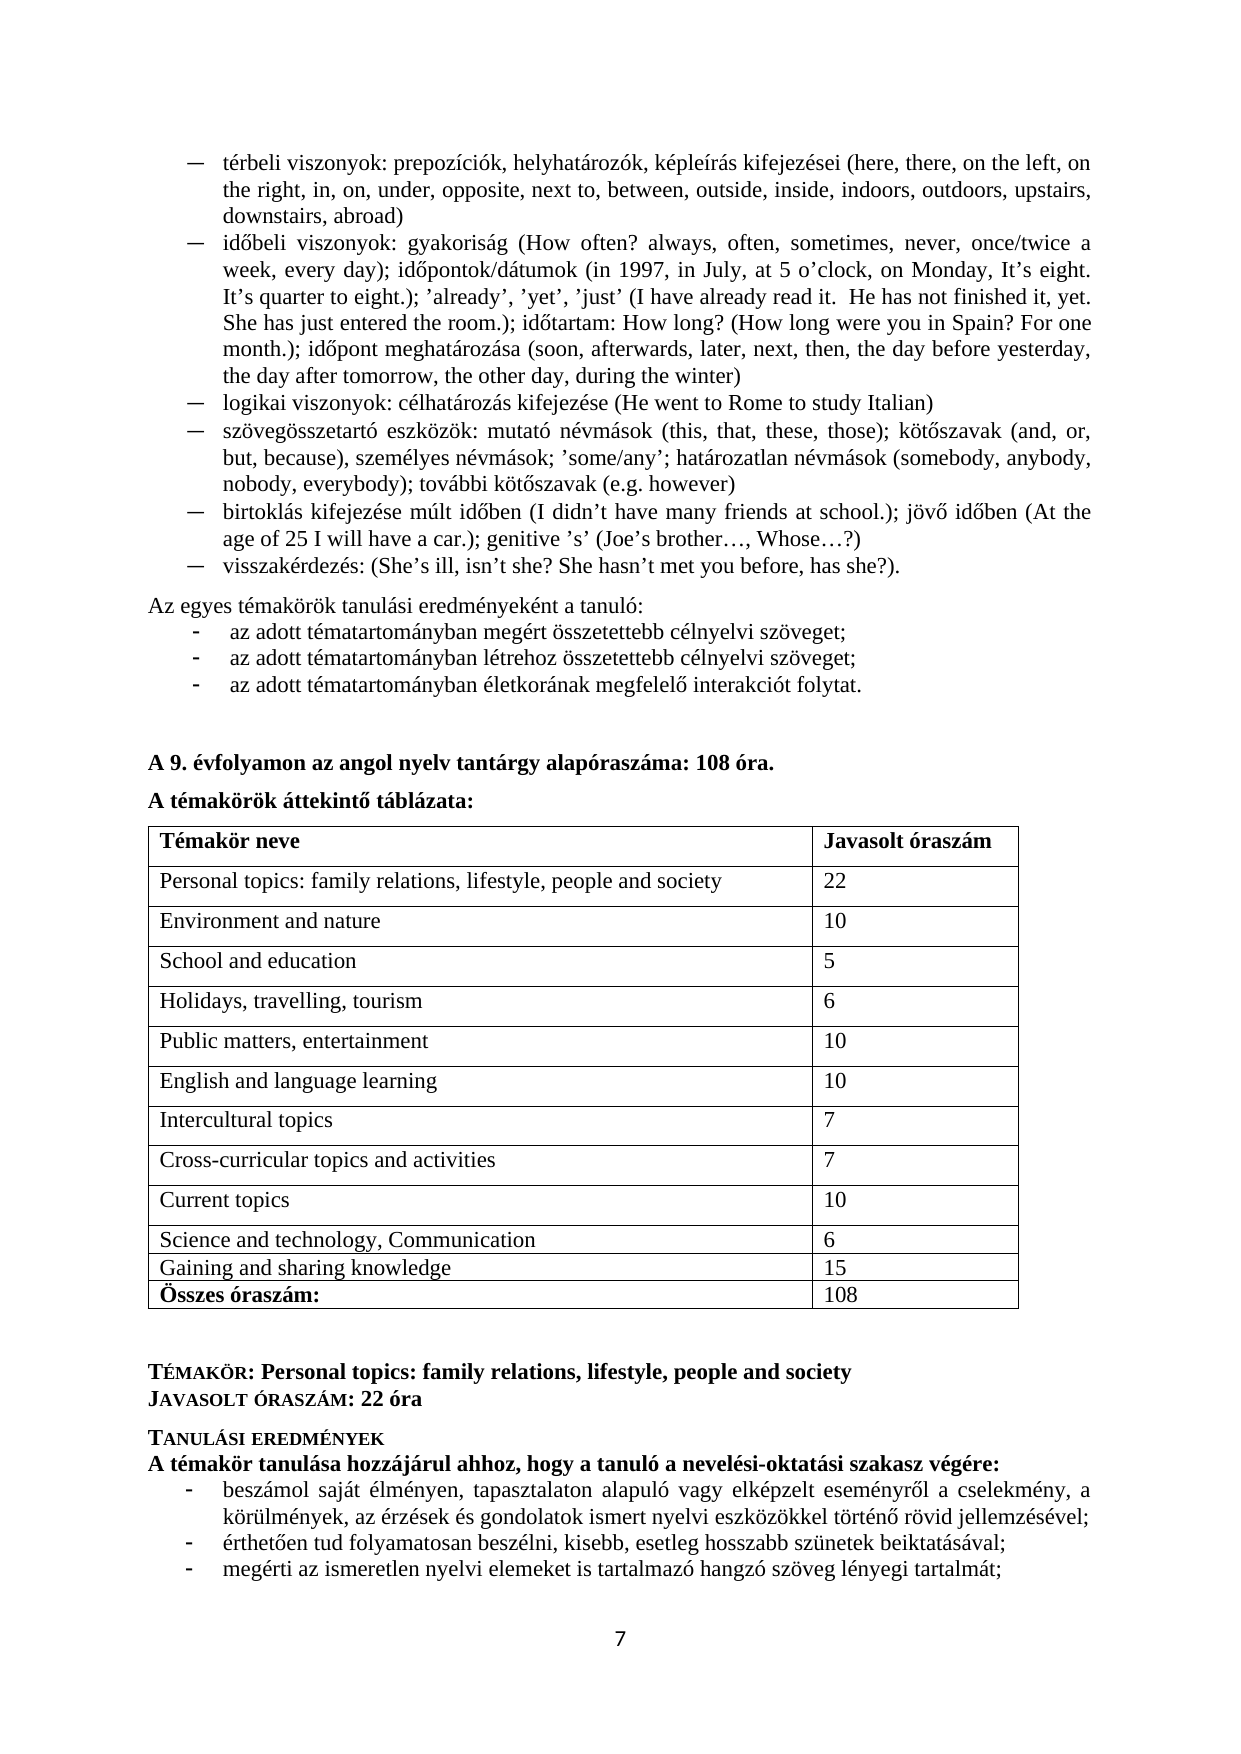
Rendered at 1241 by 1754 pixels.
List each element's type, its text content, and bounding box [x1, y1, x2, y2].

table_cell Environment and nature [149, 907, 812, 946]
table_cell English and language learning [149, 1067, 812, 1106]
table_cell 10 [813, 1027, 1018, 1066]
table_cell Cross-curricular topics and activities [149, 1146, 812, 1185]
table_cell Public matters, entertainment [149, 1027, 812, 1066]
table_cell 108 [813, 1281, 1018, 1307]
table_cell Personal topics: family relations, lifestyle, people and society [149, 867, 812, 906]
table_cell School and education [149, 947, 812, 986]
list időbeli viszonyok: gyakoriság (How often? always, often, sometimes, never, once/twice a week, every day); időpontok/dátumok (in 1997, in July, at 5 o’clock, on Monday, It’s eight. It’s quarter to eight.); ’already’, ’yet’, ’just’ (I have already read it. He has not finished it, yet. She has just entered the room.); időtartam: How long? (How long were you in Spain? For one month.); időpont meghatározása (soon, afterwards, later, next, then, the day before yesterday, the day after tomorrow, the other day, during the winter) [185, 228, 1093, 388]
list érthetően tud folyamatosan beszélni, kisebb, esetleg hosszabb szünetek beiktatásával; [185, 1529, 1093, 1555]
list térbeli viszonyok: prepozíciók, helyhatározók, képleírás kifejezései (here, there, on the left, on the right, in, on, under, opposite, next to, between, outside, inside, indoors, outdoors, upstairs, downstairs, abroad) [185, 148, 1093, 228]
table_cell 7 [813, 1107, 1018, 1145]
list az adott tématartományban életkorának megfelelő interakciót folytat. [192, 671, 1093, 697]
list birtoklás kifejezése múlt időben (I didn’t have many friends at school.); jövő időben (At the age of 25 I will have a car.); genitive ’s’ (Joe’s brother…, Whose…?) [185, 497, 1093, 551]
list az adott tématartományban megért összetettebb célnyelvi szöveget; [192, 618, 1093, 644]
table_cell Gaining and sharing knowledge [149, 1254, 812, 1280]
table_cell 10 [813, 907, 1018, 946]
text A 9. évfolyamon az angol nyelv tantárgy alapóraszáma: 108 óra. [148, 748, 1093, 775]
subtitle Tanulási eredmények [148, 1424, 1093, 1450]
text Javasolt óraszám: 22 óra [148, 1385, 1093, 1411]
table_cell Current topics [149, 1186, 812, 1225]
list logikai viszonyok: célhatározás kifejezése (He went to Rome to study Italian) [185, 388, 1093, 416]
list megérti az ismeretlen nyelvi elemeket is tartalmazó hangzó szöveg lényegi tartalmát; [185, 1555, 1093, 1582]
table_cell Holidays, travelling, tourism [149, 987, 812, 1026]
table_cell 5 [813, 947, 1018, 986]
table_cell 6 [813, 987, 1018, 1026]
table_header Témakör neve [149, 827, 812, 866]
text A témakörök áttekintő táblázata: [148, 787, 1093, 814]
table_cell 10 [813, 1186, 1018, 1225]
list az adott tématartományban létrehoz összetettebb célnyelvi szöveget; [192, 644, 1093, 671]
table_cell 22 [813, 867, 1018, 906]
table_cell 10 [813, 1067, 1018, 1106]
table_cell 7 [813, 1146, 1018, 1185]
list szövegösszetartó eszközök: mutató névmások (this, that, these, those); kötőszavak (and, or, but, because), személyes névmások; ’some/any’; határozatlan névmások (somebody, anybody, nobody, everybody); további kötőszavak (e.g. however) [185, 416, 1093, 497]
table_cell Összes óraszám: [149, 1281, 812, 1307]
table_cell Science and technology, Communication [149, 1226, 812, 1253]
text Témakör: Personal topics: family relations, lifestyle, people and society [148, 1358, 1093, 1385]
table_cell Intercultural topics [149, 1107, 812, 1145]
text A témakör tanulása hozzájárul ahhoz, hogy a tanuló a nevelési-oktatási szakasz végére: [148, 1450, 1093, 1476]
table_cell 6 [813, 1226, 1018, 1253]
list beszámol saját élményen, tapasztalaton alapuló vagy elképzelt eseményről a cselekmény, a körülmények, az érzések és gondolatok ismert nyelvi eszközökkel történő rövid jellemzésével; [185, 1476, 1093, 1529]
list visszakérdezés: (She’s ill, isn’t she? She hasn’t met you before, has she?). [185, 551, 1093, 579]
text Az egyes témakörök tanulási eredményeként a tanuló: [148, 592, 1093, 618]
table_header Javasolt óraszám [813, 827, 1018, 866]
table_cell 15 [813, 1254, 1018, 1280]
